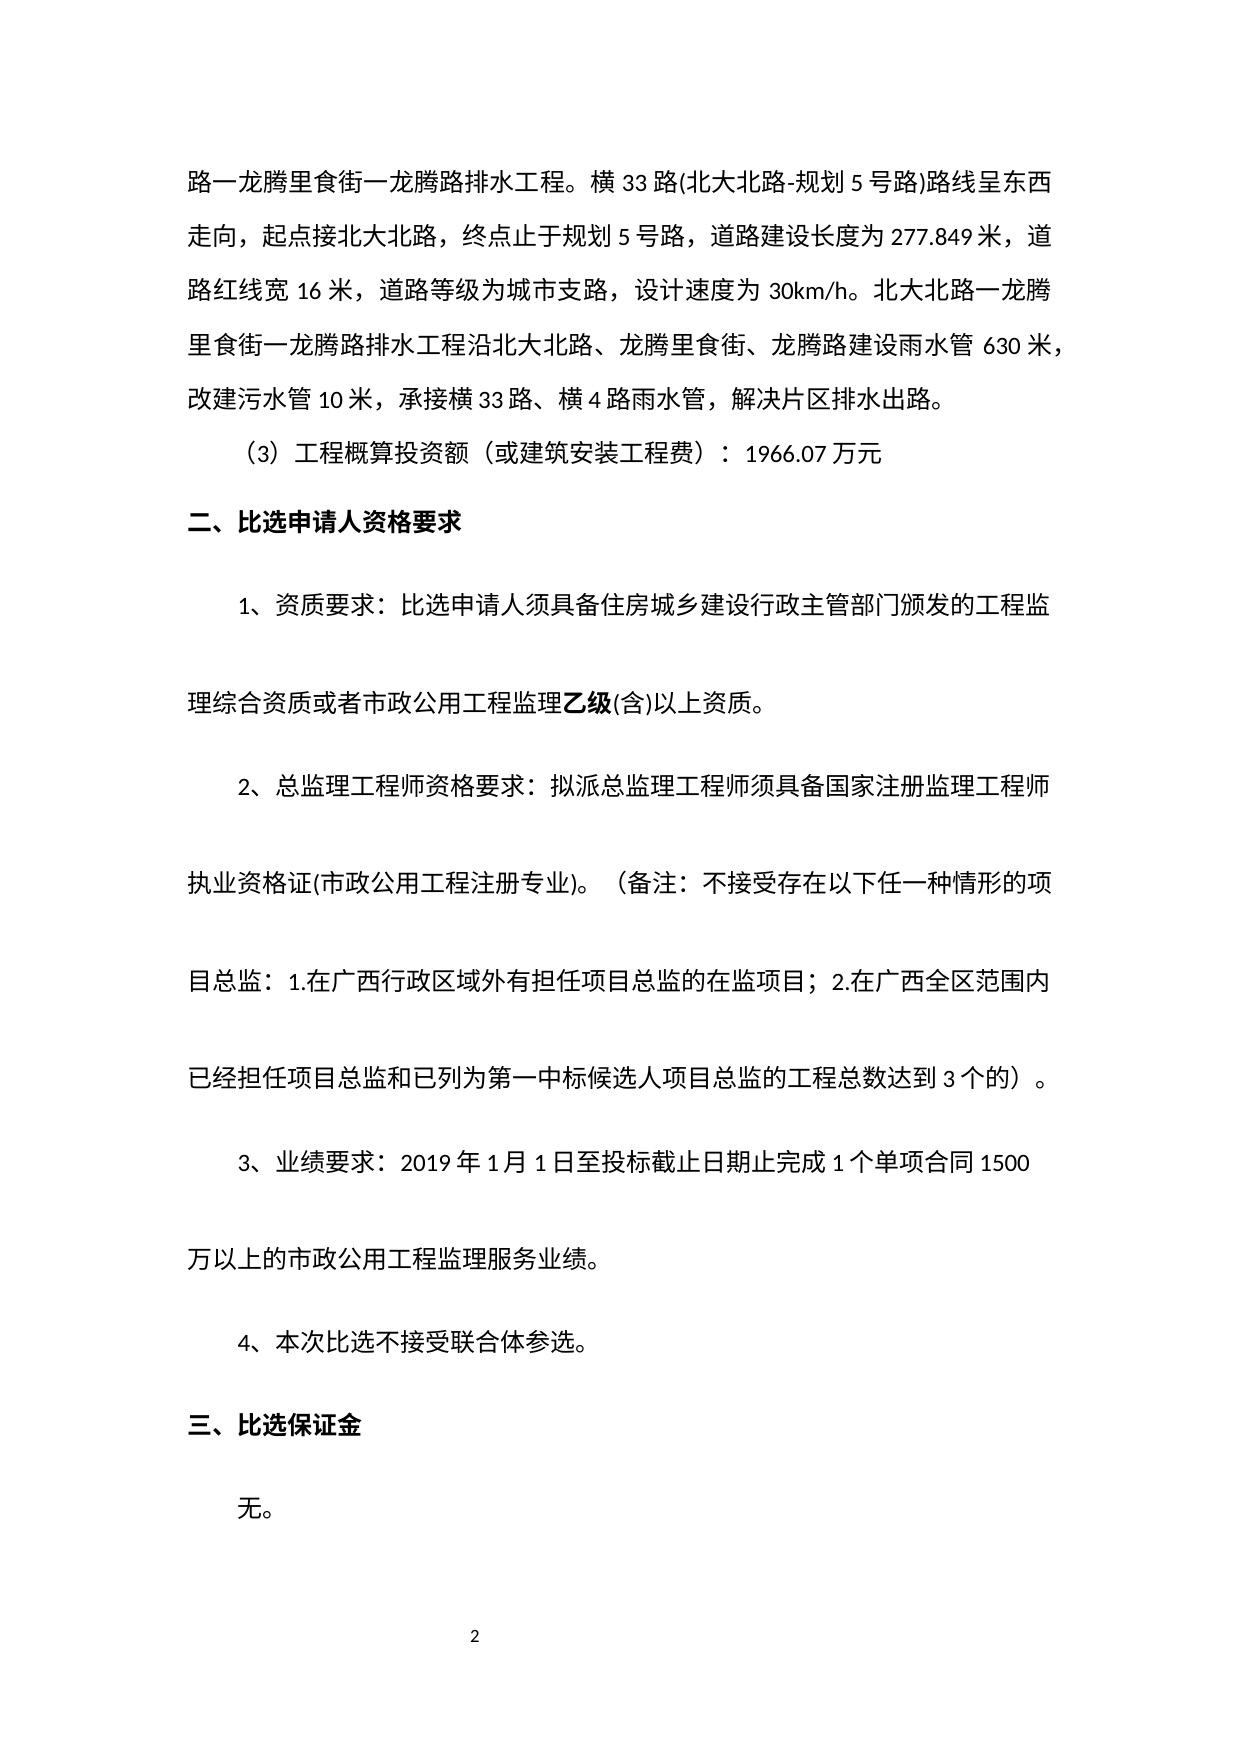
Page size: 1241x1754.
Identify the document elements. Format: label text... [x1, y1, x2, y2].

text 2、总监理工程师资格要求：拟派总监理工程师须具备国家注册监理工程师执业资格证(市政公用工程注册专业)。（备注：不接受存在以下任一种情形的项目总监：1.在广西行政区域外有担任项目总监的在监项目；2.在广西全区范围内已经担任项目总监和已列为第一中标候选人项目总监的工程总数达到3个的）。 [187, 752, 1053, 1109]
list 3、业绩要求：2019年1月1日至投标截止日期止完成1个单项合同1500万以上的市政公用工程监理服务业绩。 [187, 1128, 1053, 1290]
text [187, 162, 1053, 416]
text （3）工程概算投资额（或建筑安装工程费）：1966.07万元 [187, 434, 1053, 470]
text 无。 [187, 1474, 1053, 1539]
text 1、资质要求：比选申请人须具备住房城乡建设行政主管部门颁发的工程监理综合资质或者市政公用工程监理乙级(含)以上资质。 [187, 571, 1053, 734]
subtitle 三、比选保证金 [187, 1391, 1053, 1456]
subtitle 二、比选申请人资格要求 [187, 488, 1053, 553]
text 4、本次比选不接受联合体参选。 [187, 1308, 1053, 1373]
